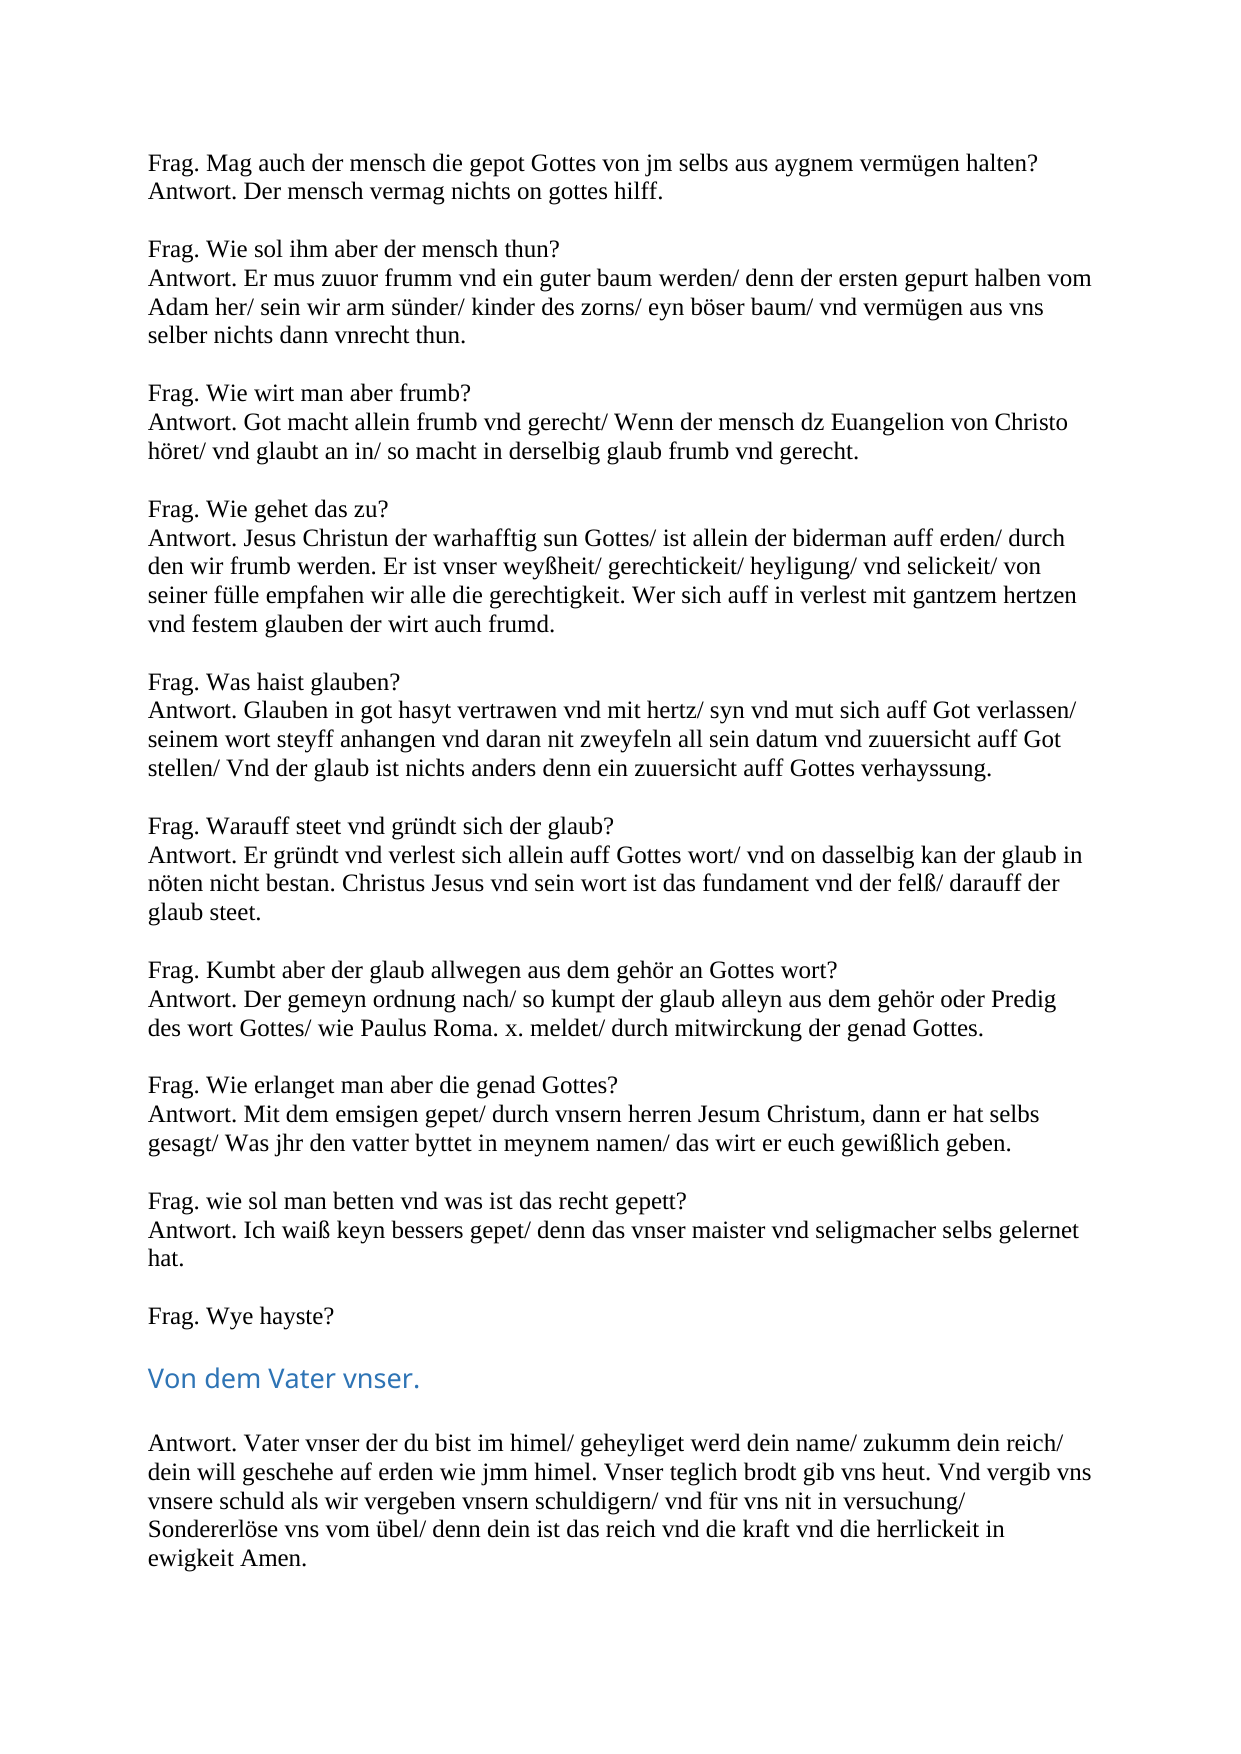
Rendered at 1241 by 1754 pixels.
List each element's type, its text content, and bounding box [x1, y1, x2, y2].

subtitle Von dem Vater vnser. [148, 1359, 1093, 1396]
text Frag. Wye hayste? [148, 1301, 1093, 1330]
text Frag. Wie erlanget man aber die genad Gottes? Antwort. Mit dem emsigen gepet/ durch vnsern herren Jesum Christum, dann er hat selbs gesagt/ Was jhr den vatter byttet in meynem namen/ das wirt er euch gewißlich geben. [148, 1071, 1093, 1157]
text Frag. Wie wirt man aber frumb? Antwort. Got macht allein frumb vnd gerecht/ Wenn der mensch dz Euangelion von Christo höret/ vnd glaubt an in/ so macht in derselbig glaub frumb vnd gerecht. [148, 378, 1093, 465]
text Frag. Wie gehet das zu? Antwort. Jesus Christun der warhafftig sun Gottes/ ist allein der biderman auff erden/ durch den wir frumb werden. Er ist vnser weyßheit/ gerechtickeit/ heyligung/ vnd selickeit/ von seiner fülle empfahen wir alle die gerechtigkeit. Wer sich auff in verlest mit gantzem hertzen vnd festem glauben der wirt auch frumd. [148, 494, 1093, 638]
text Frag. Wie sol ihm aber der mensch thun? Antwort. Er mus zuuor frumm vnd ein guter baum werden/ denn der ersten gepurt halben vom Adam her/ sein wir arm sünder/ kinder des zorns/ eyn böser baum/ vnd vermügen aus vns selber nichts dann vnrecht thun. [148, 234, 1093, 349]
text Frag. Mag auch der mensch die gepot Gottes von jm selbs aus aygnem vermügen halten? Antwort. Der mensch vermag nichts on gottes hilff. [148, 148, 1093, 205]
text Antwort. Vater vnser der du bist im himel/ geheyliget werd dein name/ zukumm dein reich/ dein will geschehe auf erden wie jmm himel. Vnser teglich brodt gib vns heut. Vnd vergib vns vnsere schuld als wir vergeben vnsern schuldigern/ vnd für vns nit in versuchung/ Sondererlöse vns vom übel/ denn dein ist das reich vnd die kraft vnd die herrlickeit in ewigkeit Amen. [148, 1428, 1093, 1572]
text Frag. Was haist glauben? Antwort. Glauben in got hasyt vertrawen vnd mit hertz/ syn vnd mut sich auff Got verlassen/ seinem wort steyff anhangen vnd daran nit zweyfeln all sein datum vnd zuuersicht auff Got stellen/ Vnd der glaub ist nichts anders denn ein zuuersicht auff Gottes verhayssung. [148, 667, 1093, 782]
text Frag. Kumbt aber der glaub allwegen aus dem gehör an Gottes wort? Antwort. Der gemeyn ordnung nach/ so kumpt der glaub alleyn aus dem gehör oder Predig des wort Gottes/ wie Paulus Roma. x. meldet/ durch mitwirckung der genad Gottes. [148, 955, 1093, 1041]
text Frag. wie sol man betten vnd was ist das recht gepett? Antwort. Ich waiß keyn bessers gepet/ denn das vnser maister vnd seligmacher selbs gelernet hat. [148, 1186, 1093, 1272]
text Frag. Warauff steet vnd gründt sich der glaub? Antwort. Er gründt vnd verlest sich allein auff Gottes wort/ vnd on dasselbig kan der glaub in nöten nicht bestan. Christus Jesus vnd sein wort ist das fundament vnd der felß/ darauff der glaub steet. [148, 811, 1093, 926]
